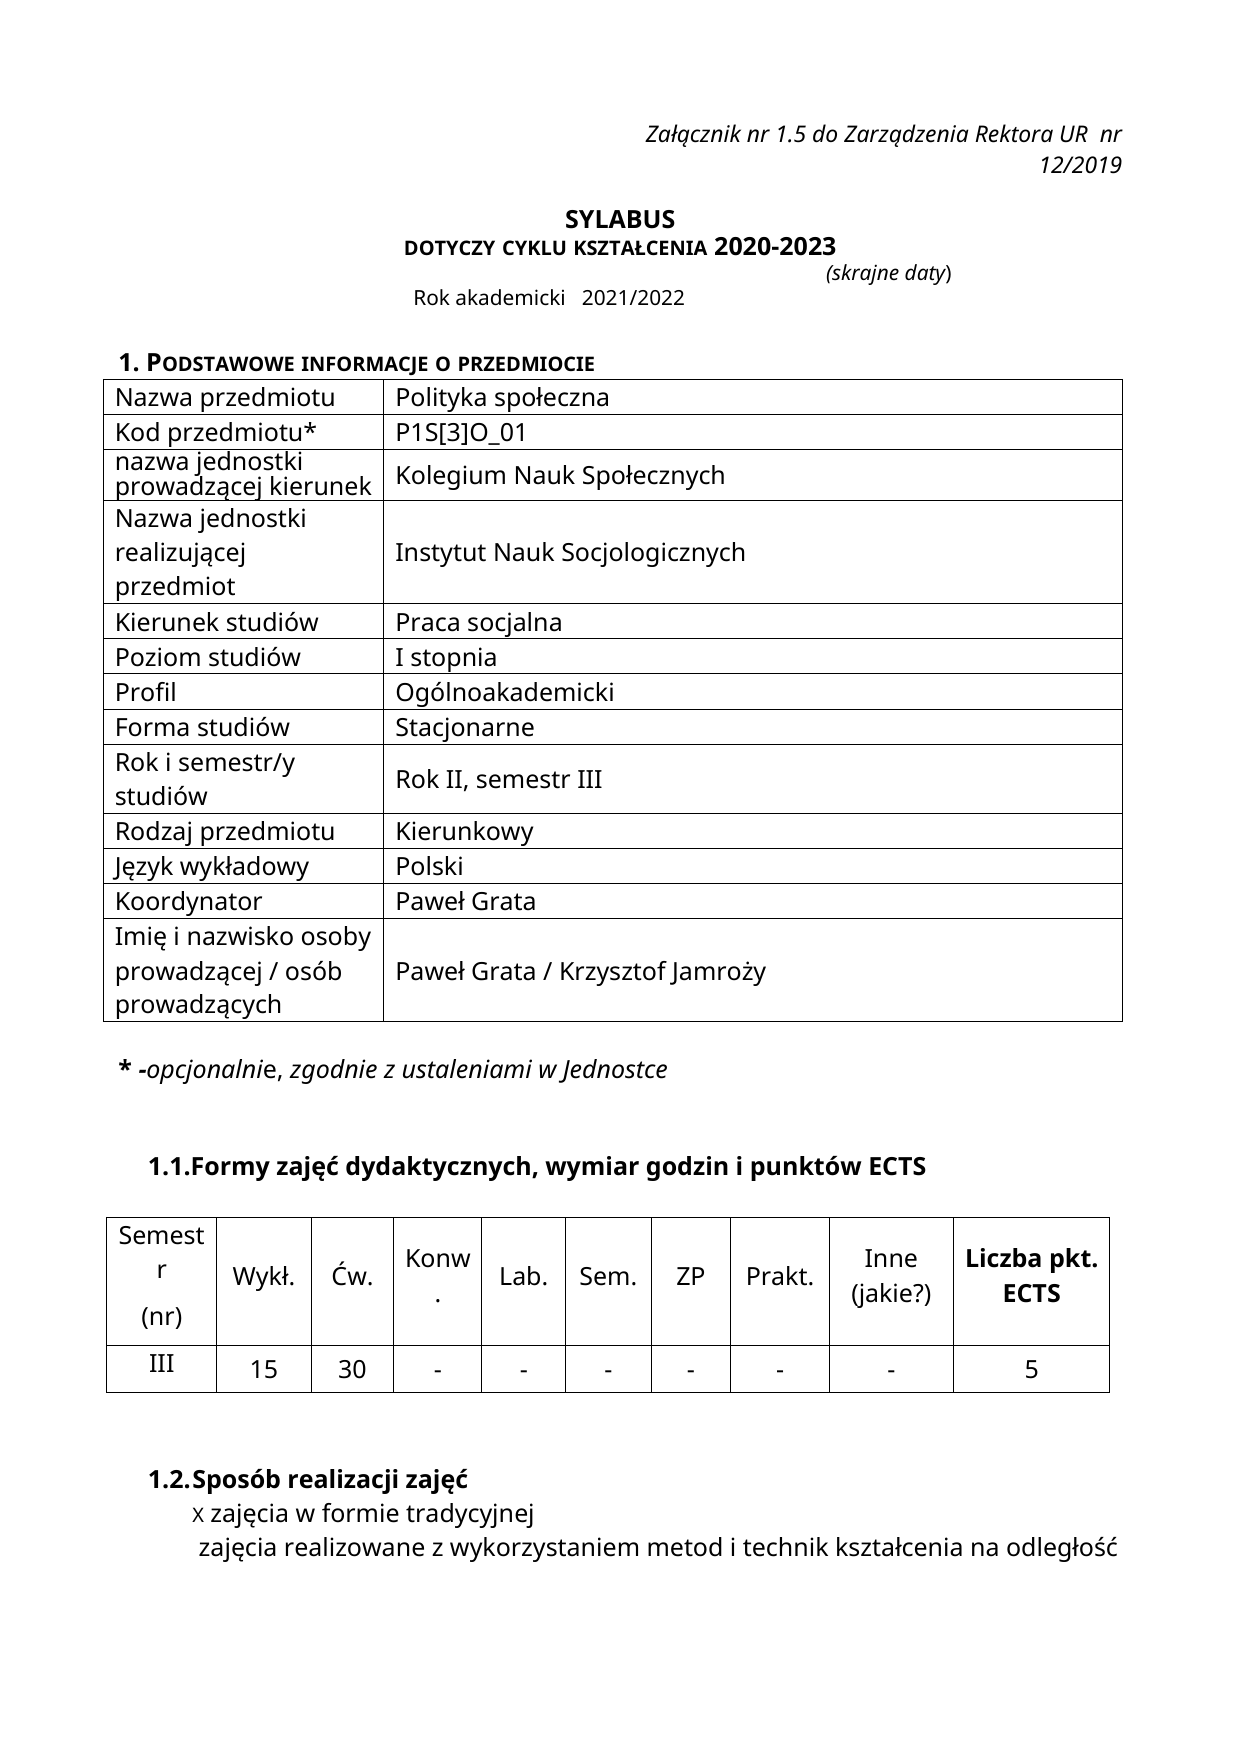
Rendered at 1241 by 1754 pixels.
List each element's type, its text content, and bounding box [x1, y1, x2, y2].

table_header Semestr (nr) [107, 1218, 216, 1345]
table_cell Polski [384, 849, 1122, 883]
table_header Nazwa przedmiotu [104, 380, 383, 414]
table_cell - [652, 1346, 730, 1392]
table_cell Imię i nazwisko osoby prowadzącej / osób prowadzących [104, 919, 383, 1021]
table_cell Nazwa jednostki realizującej przedmiot [104, 501, 383, 603]
table_header ZP [652, 1218, 730, 1345]
table_cell Ogólnoakademicki [384, 674, 1122, 708]
text * -opcjonalnie, zgodnie z ustaleniami w Jednostce [118, 1051, 1122, 1086]
table_cell Paweł Grata [384, 884, 1122, 918]
table_cell Instytut Nauk Socjologicznych [384, 501, 1122, 603]
text Załącznik nr 1.5 do Zarządzenia Rektora UR nr 12/2019 [118, 118, 1122, 181]
table_cell - [830, 1346, 953, 1392]
text (skrajne daty) [118, 261, 1122, 286]
table_cell - [566, 1346, 651, 1392]
table_header Lab. [482, 1218, 565, 1345]
table_cell nazwa jednostki prowadzącej kierunek [104, 450, 383, 500]
table_cell 30 [312, 1346, 393, 1392]
table_cell 5 [954, 1346, 1109, 1392]
table_cell Praca socjalna [384, 604, 1122, 638]
text SYLABUS [118, 201, 1122, 236]
text zajęcia realizowane z wykorzystaniem metod i technik kształcenia na odległość [192, 1529, 1122, 1564]
table_cell Język wykładowy [104, 849, 383, 883]
table_cell P1S[3]O_01 [384, 415, 1122, 449]
table_header Wykł. [217, 1218, 311, 1345]
table_cell Forma studiów [104, 710, 383, 743]
table_header Polityka społeczna [384, 380, 1122, 414]
table_cell Kolegium Nauk Społecznych [384, 450, 1122, 500]
table_cell Kierunek studiów [104, 604, 383, 638]
text dotyczy cyklu kształcenia 2020-2023 [118, 236, 1122, 261]
table_cell Rok II, semestr III [384, 745, 1122, 813]
table_cell - [482, 1346, 565, 1392]
table_cell Paweł Grata / Krzysztof Jamroży [384, 919, 1122, 1021]
table_header Ćw. [312, 1218, 393, 1345]
table_header Inne (jakie?) [830, 1218, 953, 1345]
table_header Liczba pkt. ECTS [954, 1218, 1109, 1345]
table_cell III [107, 1346, 216, 1392]
text x zajęcia w formie tradycyjnej [192, 1496, 1122, 1529]
table_cell Kod przedmiotu* [104, 415, 383, 449]
table_cell - [394, 1346, 481, 1392]
text 1. Podstawowe informacje o przedmiocie [118, 344, 1122, 379]
table_cell Stacjonarne [384, 710, 1122, 743]
table_header Prakt. [731, 1218, 829, 1345]
table_cell Rodzaj przedmiotu [104, 814, 383, 848]
table_cell I stopnia [384, 639, 1122, 673]
table_cell Rok i semestr/y studiów [104, 745, 383, 813]
table_cell Kierunkowy [384, 814, 1122, 848]
table_cell Koordynator [104, 884, 383, 918]
text 1.2. Sposób realizacji zajęć [148, 1461, 1122, 1496]
table_cell 15 [217, 1346, 311, 1392]
table_cell - [731, 1346, 829, 1392]
table_cell Profil [104, 674, 383, 708]
table_header Konw. [394, 1218, 481, 1345]
table_cell Poziom studiów [104, 639, 383, 673]
table_header Sem. [566, 1218, 651, 1345]
text 1.1.Formy zajęć dydaktycznych, wymiar godzin i punktów ECTS [148, 1149, 1122, 1183]
text Rok akademicki 2021/2022 [118, 286, 1122, 311]
